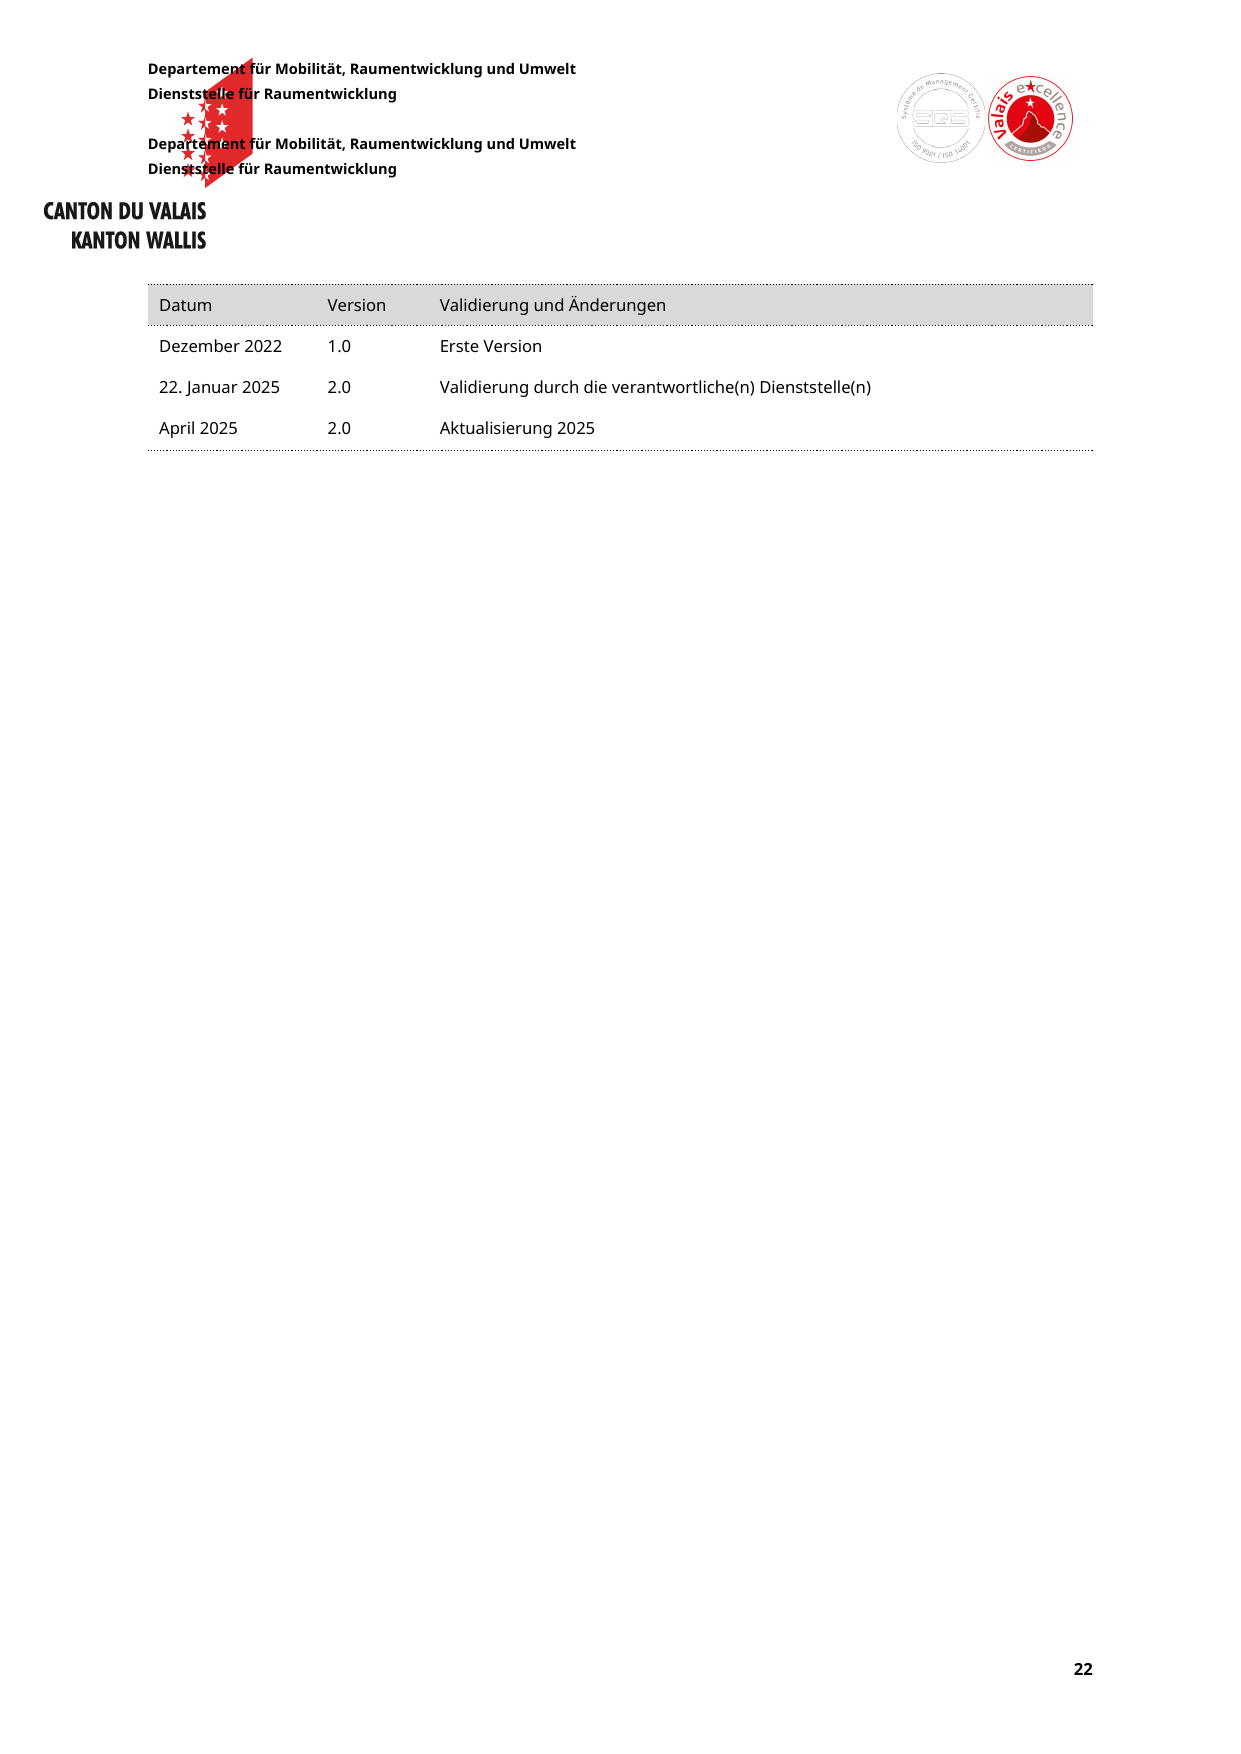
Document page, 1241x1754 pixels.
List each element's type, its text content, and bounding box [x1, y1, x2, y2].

table_cell April 2025 [148, 408, 316, 449]
table_header Version [316, 284, 428, 325]
table_cell Validierung durch die verantwortliche(n) Dienststelle(n) [428, 367, 1093, 408]
table_cell 1.0 [316, 325, 428, 367]
table_header Datum [148, 284, 316, 325]
table_cell 22. Januar 2025 [148, 367, 316, 408]
table_cell 2.0 [316, 367, 428, 408]
picture [33, 58, 253, 249]
table_cell Aktualisierung 2025 [428, 408, 1093, 449]
table_cell Dezember 2022 [148, 325, 316, 367]
table_cell 2.0 [316, 408, 428, 449]
picture [986, 74, 1075, 163]
table_cell Erste Version [428, 325, 1093, 367]
table_header Validierung und Änderungen [428, 284, 1093, 325]
